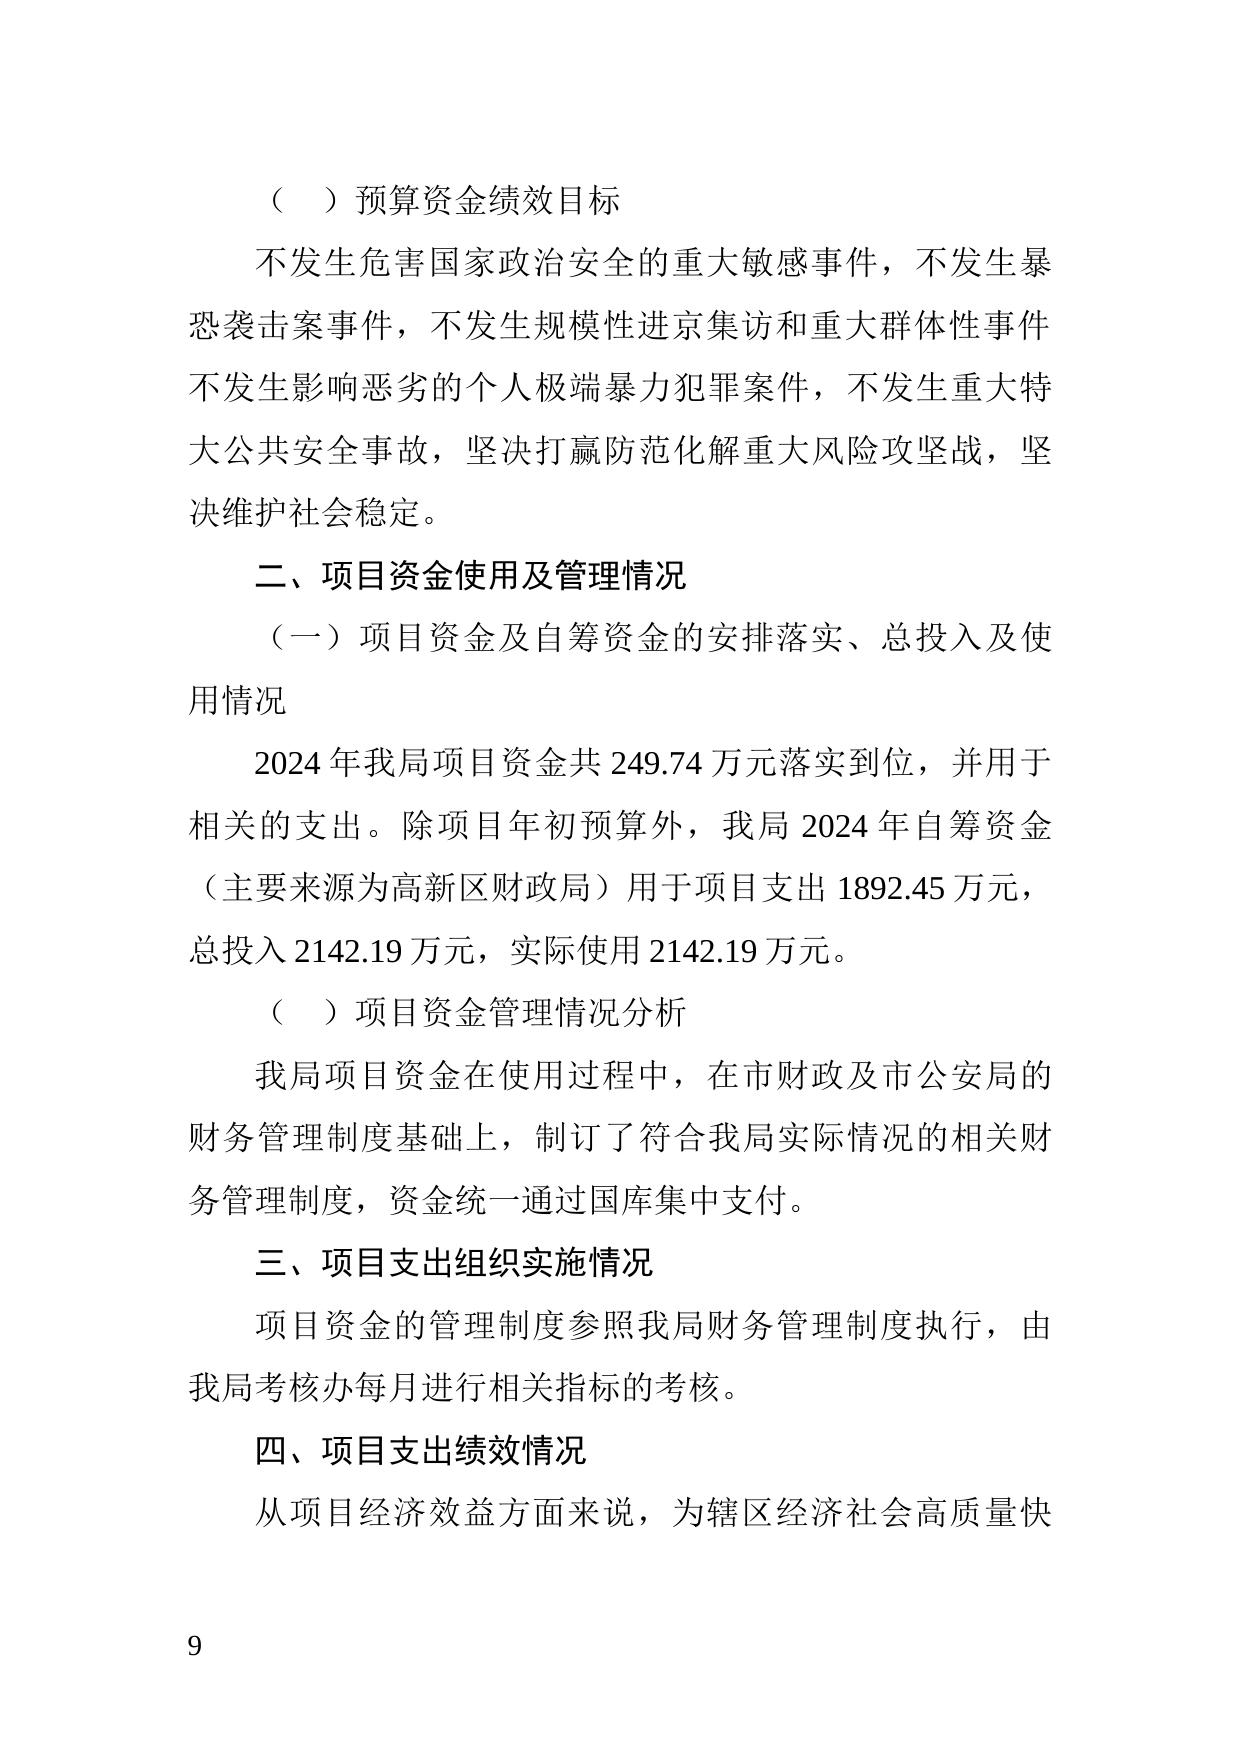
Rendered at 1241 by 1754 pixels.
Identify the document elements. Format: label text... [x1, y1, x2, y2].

text 二、项目资金使用及管理情况 [187, 537, 1053, 599]
text 三、项目支出组织实施情况 [187, 1224, 1053, 1287]
text 2024年我局项目资金共249.74万元落实到位，并用于相关的支出。除项目年初预算外，我局2024年自筹资金（主要来源为高新区财政局）用于项目支出1892.45万元，总投入2142.19万元，实际使用2142.19万元。 [187, 724, 1053, 974]
text （一）项目资金及自筹资金的安排落实、总投入及使用情况 [187, 599, 1053, 724]
list 预算资金绩效目标 [187, 162, 1053, 224]
list 我局项目资金在使用过程中，在市财政及市公安局的财务管理制度基础上，制订了符合我局实际情况的相关财务管理制度，资金统一通过国库集中支付。 [187, 1037, 1053, 1224]
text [187, 1474, 1053, 1537]
list 不发生危害国家政治安全的重大敏感事件，不发生暴恐袭击案事件，不发生规模性进京集访和重大群体性事件，不发生影响恶劣的个人极端暴力犯罪案件，不发生重大特大公共安全事故，坚决打赢防范化解重大风险攻坚战，坚决维护社会稳定。 [187, 224, 1053, 537]
text 四、项目支出绩效情况 [187, 1412, 1053, 1474]
text 项目资金的管理制度参照我局财务管理制度执行，由我局考核办每月进行相关指标的考核。 [187, 1287, 1053, 1412]
list 项目资金管理情况分析 [187, 974, 1053, 1037]
